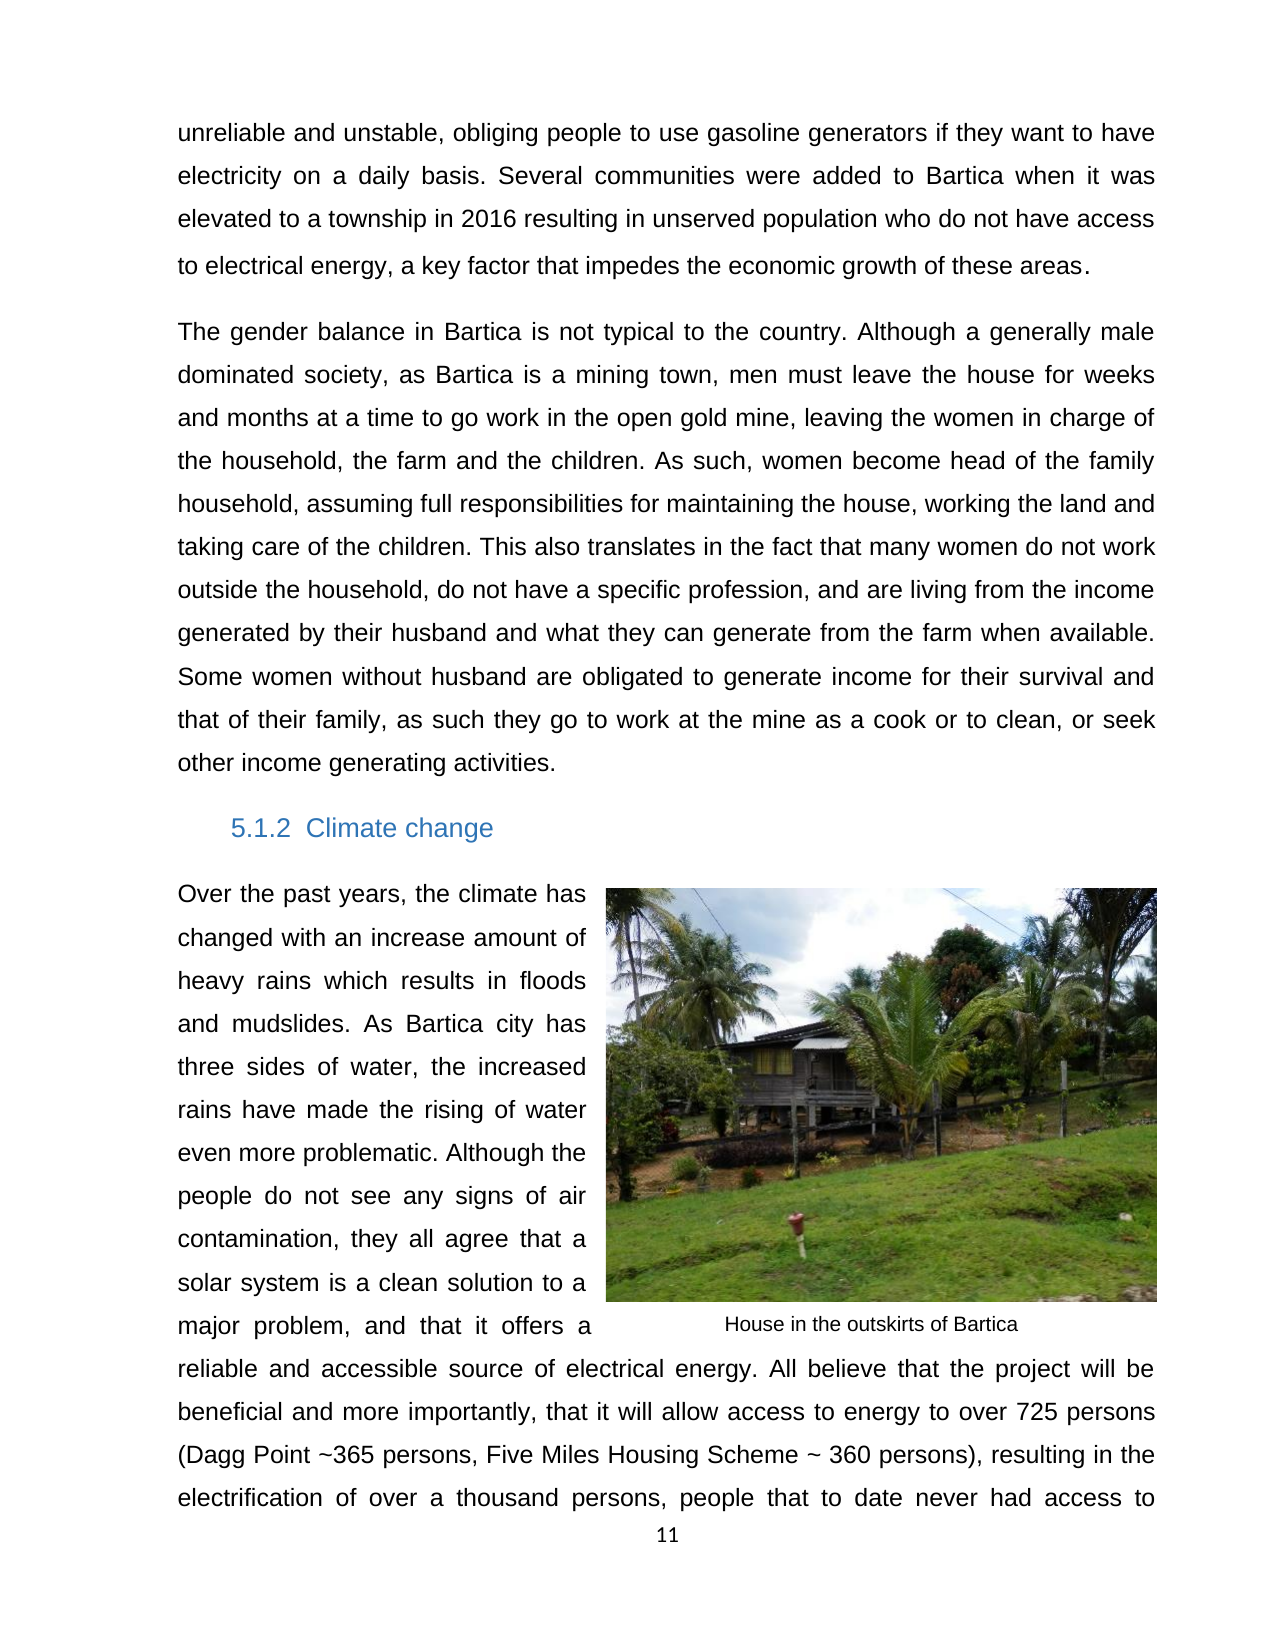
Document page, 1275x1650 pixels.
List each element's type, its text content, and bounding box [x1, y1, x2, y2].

subtitle Climate change [231, 812, 1157, 843]
picture [605, 888, 1157, 1302]
text The gender balance in Bartica is not typical to the country. Although a generally male dominated society, as Bartica is a mining town, men must leave the house for weeks and months at a time to go work in the open gold mine, leaving the women in charge of the household, the farm and the children. As such, women become head of the family household, assuming full responsibilities for maintaining the house, working the land and taking care of the children. This also translates in the fact that many women do not work outside the household, do not have a specific profession, and are living from the income generated by their husband and what they can generate from the farm when available. Some women without husband are obligated to generate income for their survival and that of their family, as such they go to work at the mine as a cook or to clean, or seek other income generating activities. [177, 316, 1157, 776]
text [177, 879, 1157, 1512]
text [177, 118, 1157, 280]
